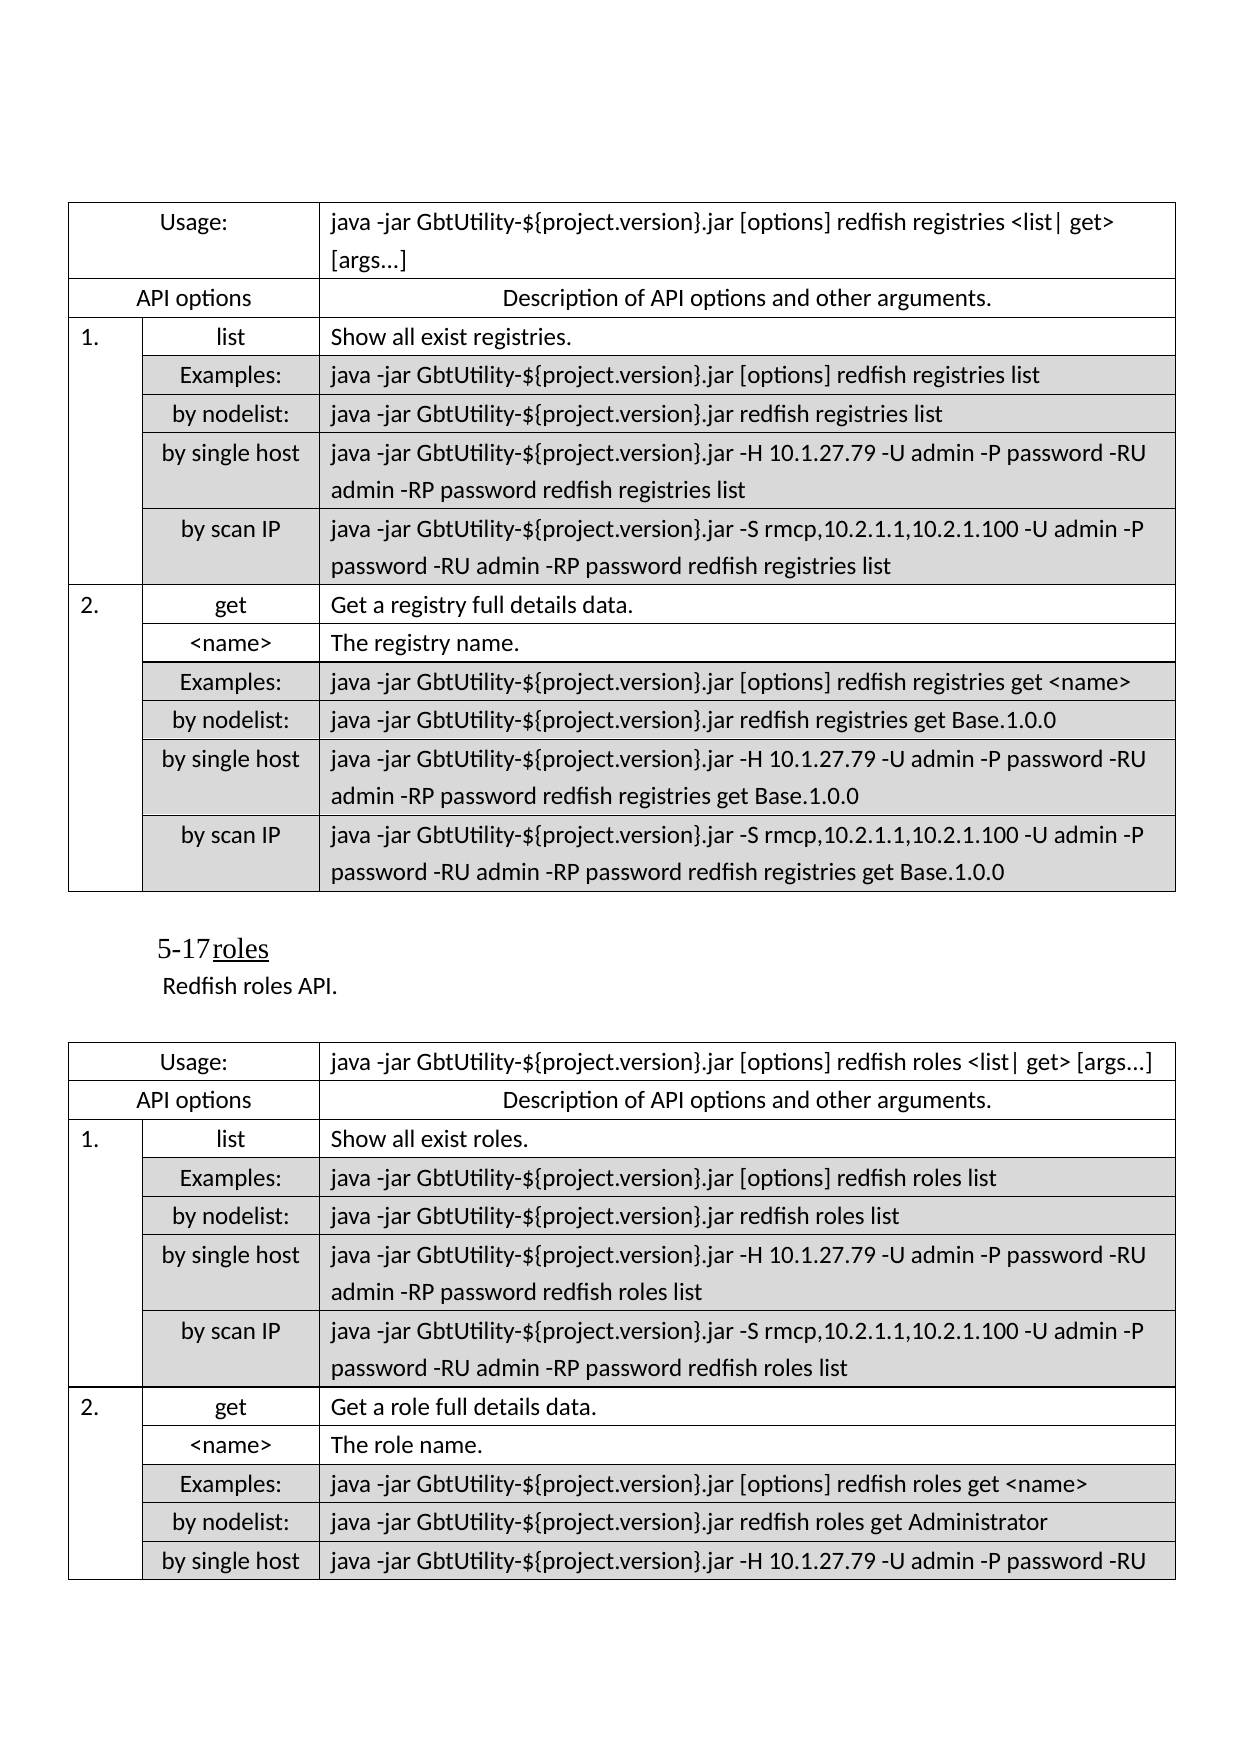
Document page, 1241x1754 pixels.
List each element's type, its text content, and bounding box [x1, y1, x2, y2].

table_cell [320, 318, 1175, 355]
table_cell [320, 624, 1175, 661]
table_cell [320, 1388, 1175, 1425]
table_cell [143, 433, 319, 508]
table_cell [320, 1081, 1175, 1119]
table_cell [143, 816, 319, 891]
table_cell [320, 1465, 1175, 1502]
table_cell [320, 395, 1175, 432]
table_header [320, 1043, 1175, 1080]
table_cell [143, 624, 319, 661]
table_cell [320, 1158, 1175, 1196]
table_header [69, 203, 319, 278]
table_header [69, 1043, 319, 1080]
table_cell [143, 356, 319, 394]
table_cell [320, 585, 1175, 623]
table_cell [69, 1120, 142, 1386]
text roles [112, 929, 1128, 967]
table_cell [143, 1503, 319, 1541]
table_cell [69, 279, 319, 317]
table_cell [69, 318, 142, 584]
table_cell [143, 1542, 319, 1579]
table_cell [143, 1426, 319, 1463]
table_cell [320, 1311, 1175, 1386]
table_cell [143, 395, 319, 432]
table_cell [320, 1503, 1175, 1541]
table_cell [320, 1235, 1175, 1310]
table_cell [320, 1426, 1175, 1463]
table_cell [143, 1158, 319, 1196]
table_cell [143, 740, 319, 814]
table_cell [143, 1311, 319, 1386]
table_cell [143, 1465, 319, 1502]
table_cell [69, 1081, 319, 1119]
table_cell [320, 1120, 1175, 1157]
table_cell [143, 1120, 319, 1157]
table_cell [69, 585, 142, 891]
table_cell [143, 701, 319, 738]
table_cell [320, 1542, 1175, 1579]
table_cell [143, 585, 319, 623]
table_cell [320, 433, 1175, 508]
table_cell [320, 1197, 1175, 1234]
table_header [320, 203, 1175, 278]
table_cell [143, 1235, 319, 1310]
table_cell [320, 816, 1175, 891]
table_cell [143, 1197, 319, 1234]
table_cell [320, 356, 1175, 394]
list Redfish roles API. [162, 967, 1128, 1004]
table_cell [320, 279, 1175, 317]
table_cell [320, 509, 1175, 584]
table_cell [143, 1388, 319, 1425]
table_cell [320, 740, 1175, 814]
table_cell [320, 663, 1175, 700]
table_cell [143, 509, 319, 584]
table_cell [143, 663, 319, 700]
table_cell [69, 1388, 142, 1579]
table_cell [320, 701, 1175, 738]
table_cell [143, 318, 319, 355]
